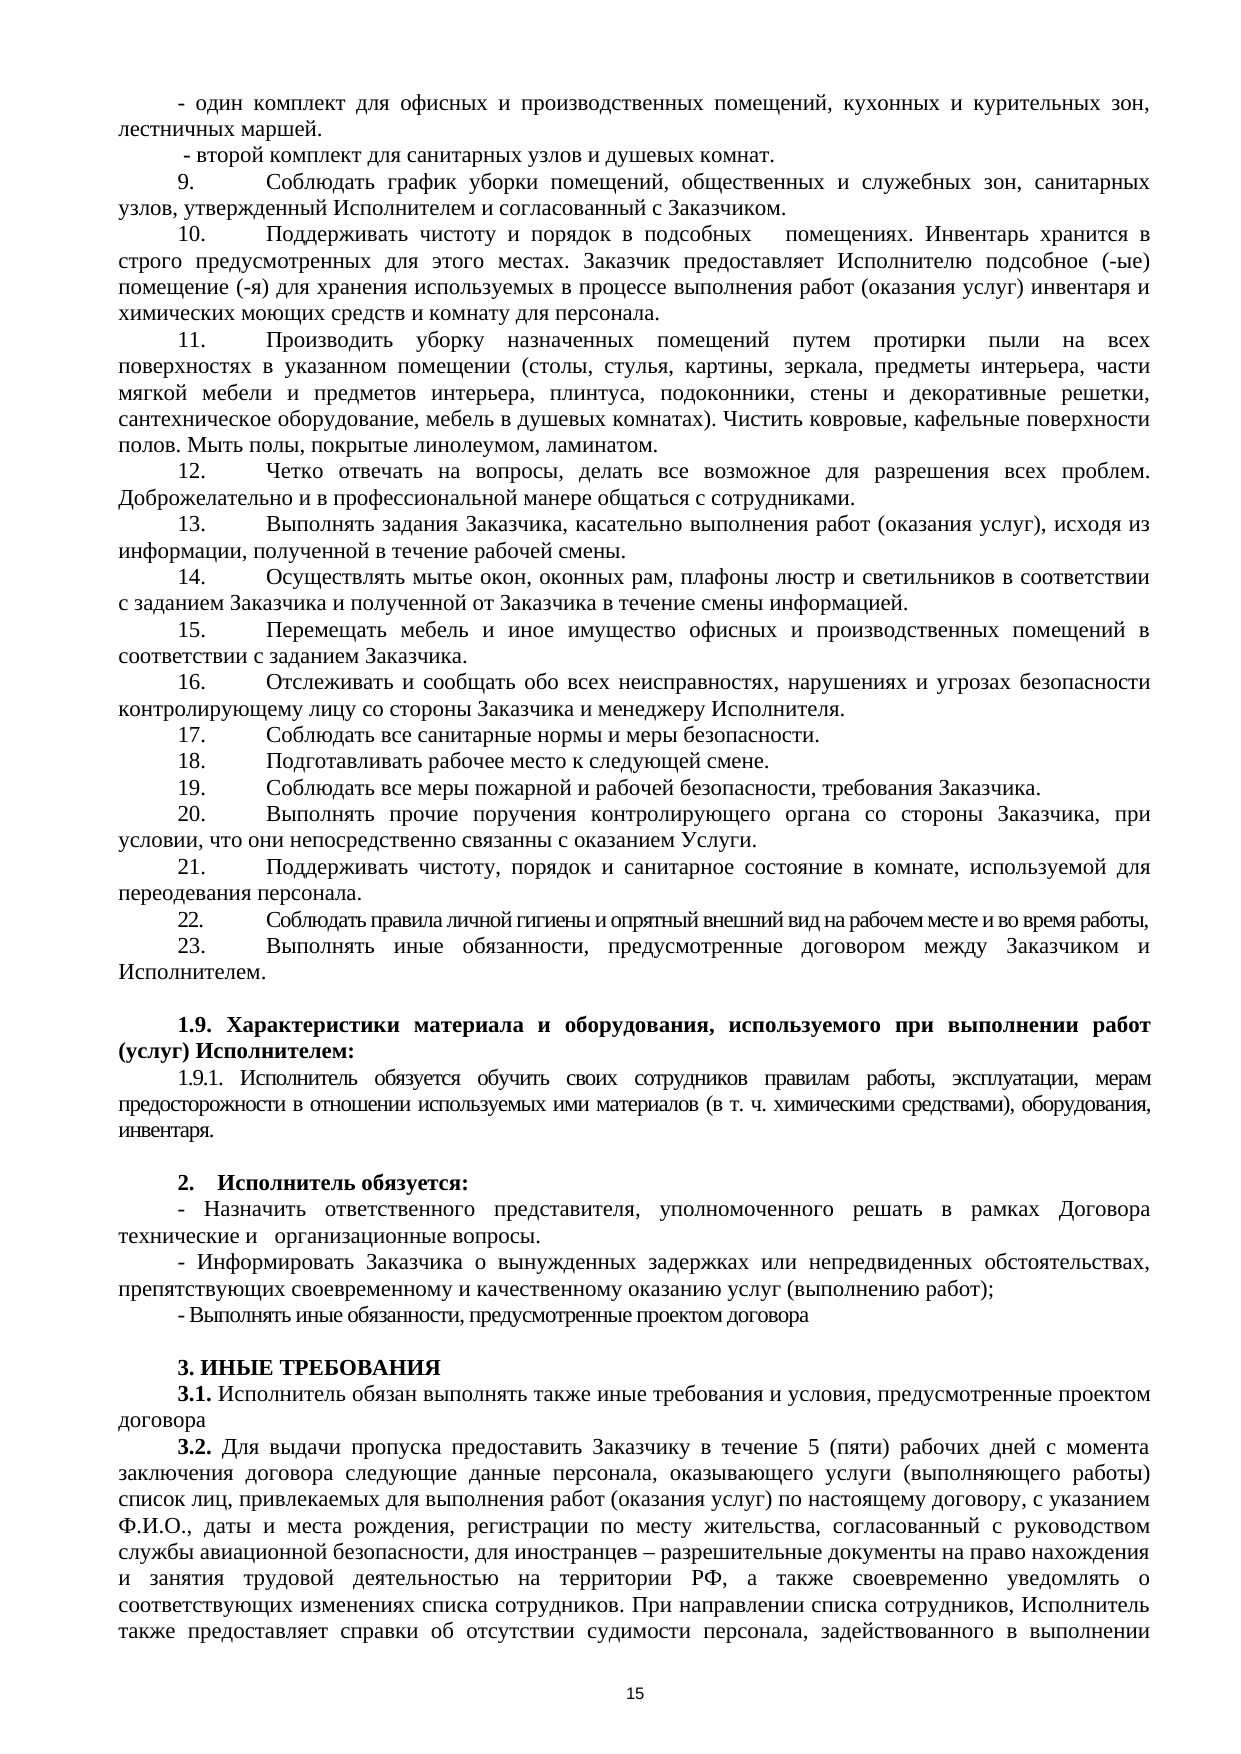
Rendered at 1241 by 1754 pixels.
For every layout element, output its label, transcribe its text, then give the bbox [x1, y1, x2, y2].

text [118, 1433, 1152, 1643]
list Поддерживать чистоту, порядок и санитарное состояние в комнате, используемой для переодевания персонала. [118, 853, 1152, 906]
list Соблюдать все меры пожарной и рабочей безопасности, требования Заказчика. [118, 774, 1152, 800]
text 1.9. Характеристики материала и оборудования, используемого при выполнении работ (услуг) Исполнителем: [118, 1011, 1152, 1064]
text 3. ИНЫЕ ТРЕБОВАНИЯ [118, 1354, 1152, 1380]
text 3.1. Исполнитель обязан выполнять также иные требования и условия, предусмотренные проектом договора [118, 1380, 1152, 1433]
list Производить уборку назначенных помещений путем протирки пыли на всех поверхностях в указанном помещении (столы, стулья, картины, зеркала, предметы интерьера, части мягкой мебели и предметов интерьера, плинтуса, подоконники, стены и декоративные решетки, сантехническое оборудование, мебель в душевых комнатах). Чистить ковровые, кафельные поверхности полов. Мыть полы, покрытые линолеумом, ламинатом. [118, 326, 1152, 458]
text - второй комплект для санитарных узлов и душевых комнат. [118, 141, 1152, 168]
list Четко отвечать на вопросы, делать все возможное для разрешения всех проблем. Доброжелательно и в профессиональной манере общаться с сотрудниками. [118, 458, 1152, 510]
list Перемещать мебель и иное имущество офисных и производственных помещений в соответствии с заданием Заказчика. [118, 616, 1152, 668]
text 2. Исполнитель обязуется: [118, 1169, 1152, 1196]
text 1.9.1. Исполнитель обязуется обучить своих сотрудников правилам работы, эксплуатации, мерам предосторожности в отношении используемых ими материалов (в т. ч. химическими средствами), оборудования, инвентаря. [118, 1064, 1152, 1143]
list Осуществлять мытье окон, оконных рам, плафоны люстр и светильников в соответствии с заданием Заказчика и полученной от Заказчика в течение смены информацией. [118, 563, 1152, 616]
list Выполнять задания Заказчика, касательно выполнения работ (оказания услуг), исходя из информации, полученной в течение рабочей смены. [118, 510, 1152, 563]
list Соблюдать правила личной гигиены и опрятный внешний вид на рабочем месте и во время работы, [118, 906, 1152, 932]
text - Назначить ответственного представителя, уполномоченного решать в рамках Договора технические и организационные вопросы. [118, 1196, 1152, 1248]
list Соблюдать все санитарные нормы и меры безопасности. [118, 721, 1152, 747]
list Поддерживать чистоту и порядок в подсобных помещениях. Инвентарь хранится в строго предусмотренных для этого местах. Заказчик предоставляет Исполнителю подсобное (-ые) помещение (-я) для хранения используемых в процессе выполнения работ (оказания услуг) инвентаря и химических моющих средств и комнату для персонала. [118, 220, 1152, 326]
list Соблюдать график уборки помещений, общественных и служебных зон, санитарных узлов, утвержденный Исполнителем и согласованный с Заказчиком. [118, 168, 1152, 220]
list Выполнять иные обязанности, предусмотренные договором между Заказчиком и Исполнителем. [118, 932, 1152, 985]
text - Информировать Заказчика о вынужденных задержках или непредвиденных обстоятельствах, препятствующих своевременному и качественному оказанию услуг (выполнению работ); [118, 1248, 1152, 1301]
text - Выполнять иные обязанности, предусмотренные проектом договора [118, 1301, 1152, 1327]
list Выполнять прочие поручения контролирующего органа со стороны Заказчика, при условии, что они непосредственно связанны с оказанием Услуги. [118, 800, 1152, 853]
list Отслеживать и сообщать обо всех неисправностях, нарушениях и угрозах безопасности контролирующему лицу со стороны Заказчика и менеджеру Исполнителя. [118, 668, 1152, 721]
list Подготавливать рабочее место к следующей смене. [118, 747, 1152, 774]
text - один комплект для офисных и производственных помещений, кухонных и курительных зон, лестничных маршей. [118, 89, 1152, 141]
